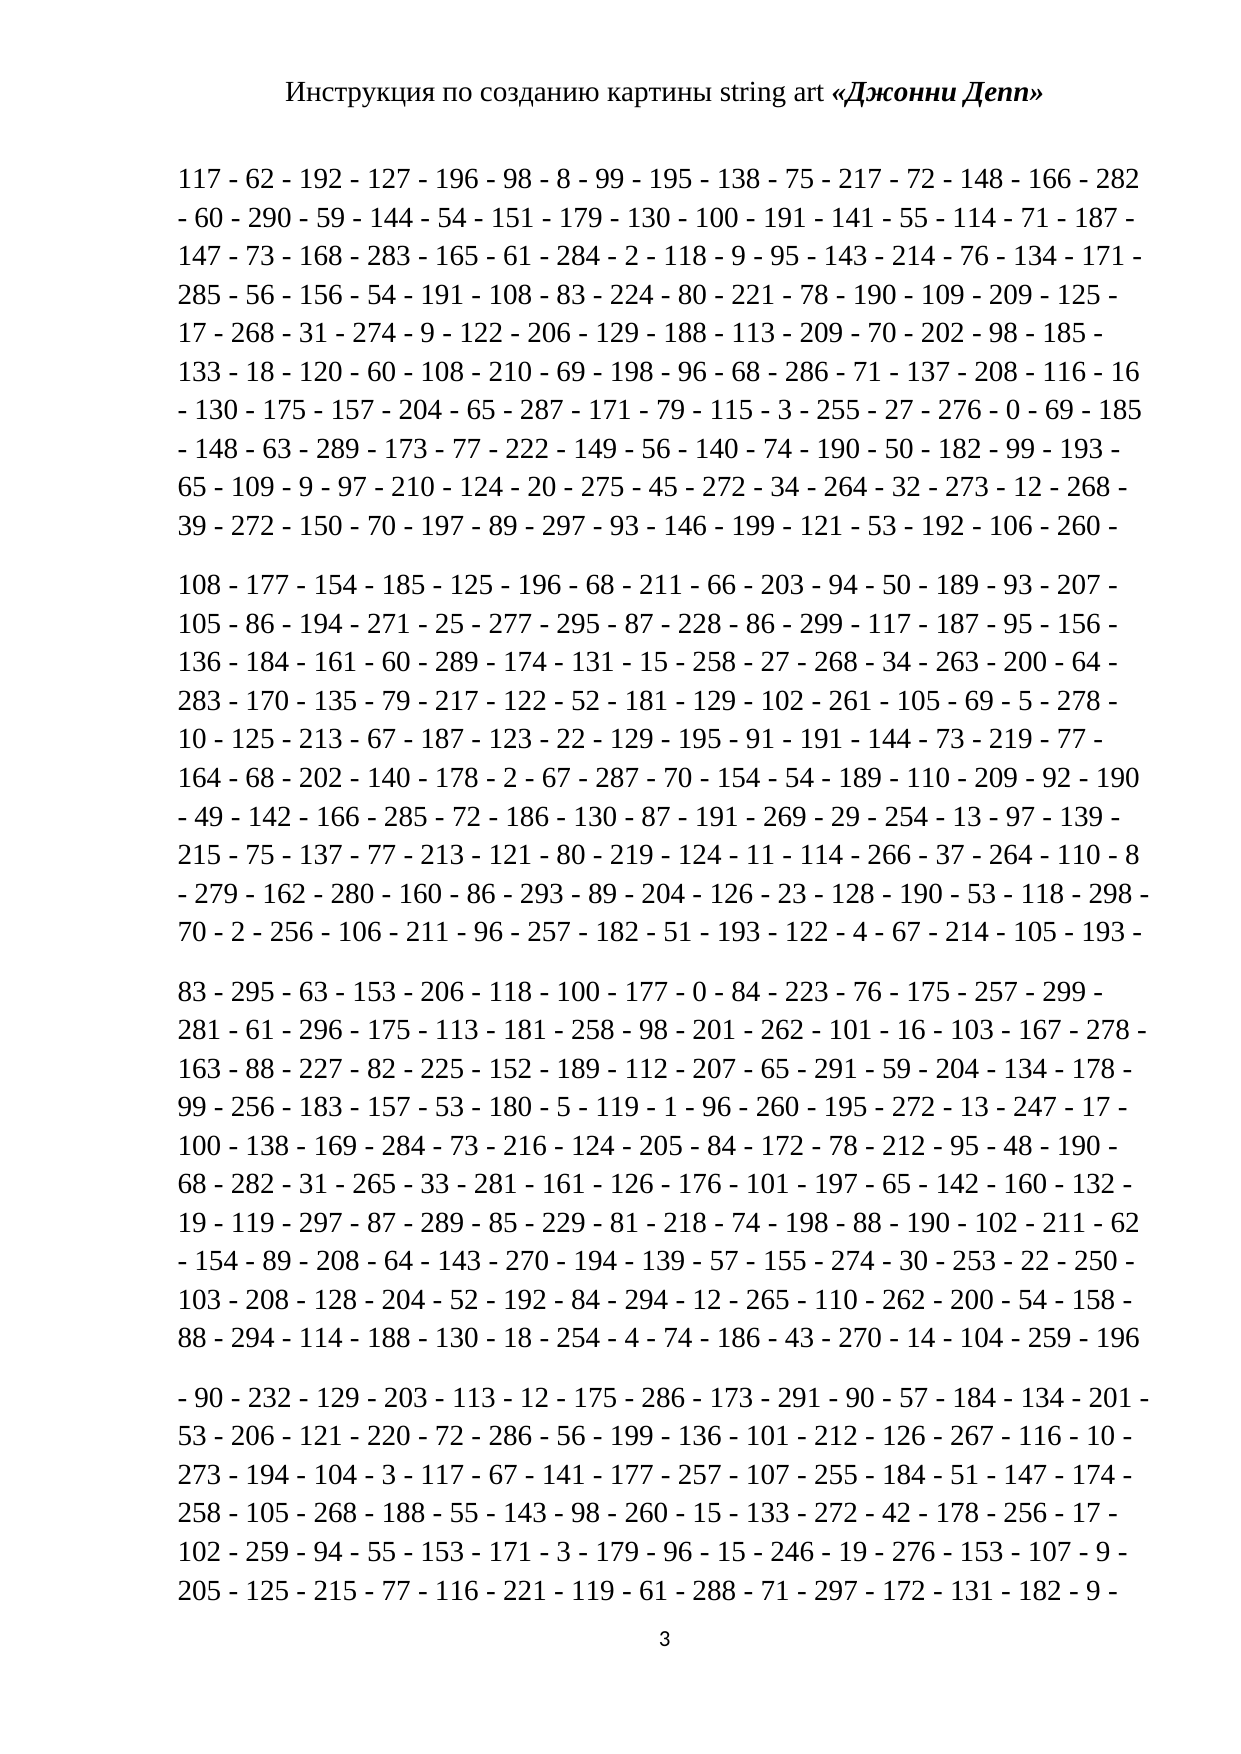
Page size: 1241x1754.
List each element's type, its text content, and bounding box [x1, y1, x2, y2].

text 108 - 177 - 154 - 185 - 125 - 196 - 68 - 211 - 66 - 203 - 94 - 50 - 189 - 93 - 207 - 105 - 86 - 194 - 271 - 25 - 277 - 295 - 87 - 228 - 86 - 299 - 117 - 187 - 95 - 156 - 136 - 184 - 161 - 60 - 289 - 174 - 131 - 15 - 258 - 27 - 268 - 34 - 263 - 200 - 64 - 283 - 170 - 135 - 79 - 217 - 122 - 52 - 181 - 129 - 102 - 261 - 105 - 69 - 5 - 278 - 10 - 125 - 213 - 67 - 187 - 123 - 22 - 129 - 195 - 91 - 191 - 144 - 73 - 219 - 77 - 164 - 68 - 202 - 140 - 178 - 2 - 67 - 287 - 70 - 154 - 54 - 189 - 110 - 209 - 92 - 190 - 49 - 142 - 166 - 285 - 72 - 186 - 130 - 87 - 191 - 269 - 29 - 254 - 13 - 97 - 139 - 215 - 75 - 137 - 77 - 213 - 121 - 80 - 219 - 124 - 11 - 114 - 266 - 37 - 264 - 110 - 8 - 279 - 162 - 280 - 160 - 86 - 293 - 89 - 204 - 126 - 23 - 128 - 190 - 53 - 118 - 298 - 70 - 2 - 256 - 106 - 211 - 96 - 257 - 182 - 51 - 193 - 122 - 4 - 67 - 214 - 105 - 193 - [177, 567, 1152, 948]
text 83 - 295 - 63 - 153 - 206 - 118 - 100 - 177 - 0 - 84 - 223 - 76 - 175 - 257 - 299 - 281 - 61 - 296 - 175 - 113 - 181 - 258 - 98 - 201 - 262 - 101 - 16 - 103 - 167 - 278 - 163 - 88 - 227 - 82 - 225 - 152 - 189 - 112 - 207 - 65 - 291 - 59 - 204 - 134 - 178 - 99 - 256 - 183 - 157 - 53 - 180 - 5 - 119 - 1 - 96 - 260 - 195 - 272 - 13 - 247 - 17 - 100 - 138 - 169 - 284 - 73 - 216 - 124 - 205 - 84 - 172 - 78 - 212 - 95 - 48 - 190 - 68 - 282 - 31 - 265 - 33 - 281 - 161 - 126 - 176 - 101 - 197 - 65 - 142 - 160 - 132 - 19 - 119 - 297 - 87 - 289 - 85 - 229 - 81 - 218 - 74 - 198 - 88 - 190 - 102 - 211 - 62 - 154 - 89 - 208 - 64 - 143 - 270 - 194 - 139 - 57 - 155 - 274 - 30 - 253 - 22 - 250 - 103 - 208 - 128 - 204 - 52 - 192 - 84 - 294 - 12 - 265 - 110 - 262 - 200 - 54 - 158 - 88 - 294 - 114 - 188 - 130 - 18 - 254 - 4 - 74 - 186 - 43 - 270 - 14 - 104 - 259 - 196 [177, 974, 1152, 1354]
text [177, 1380, 1152, 1606]
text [177, 161, 1152, 542]
